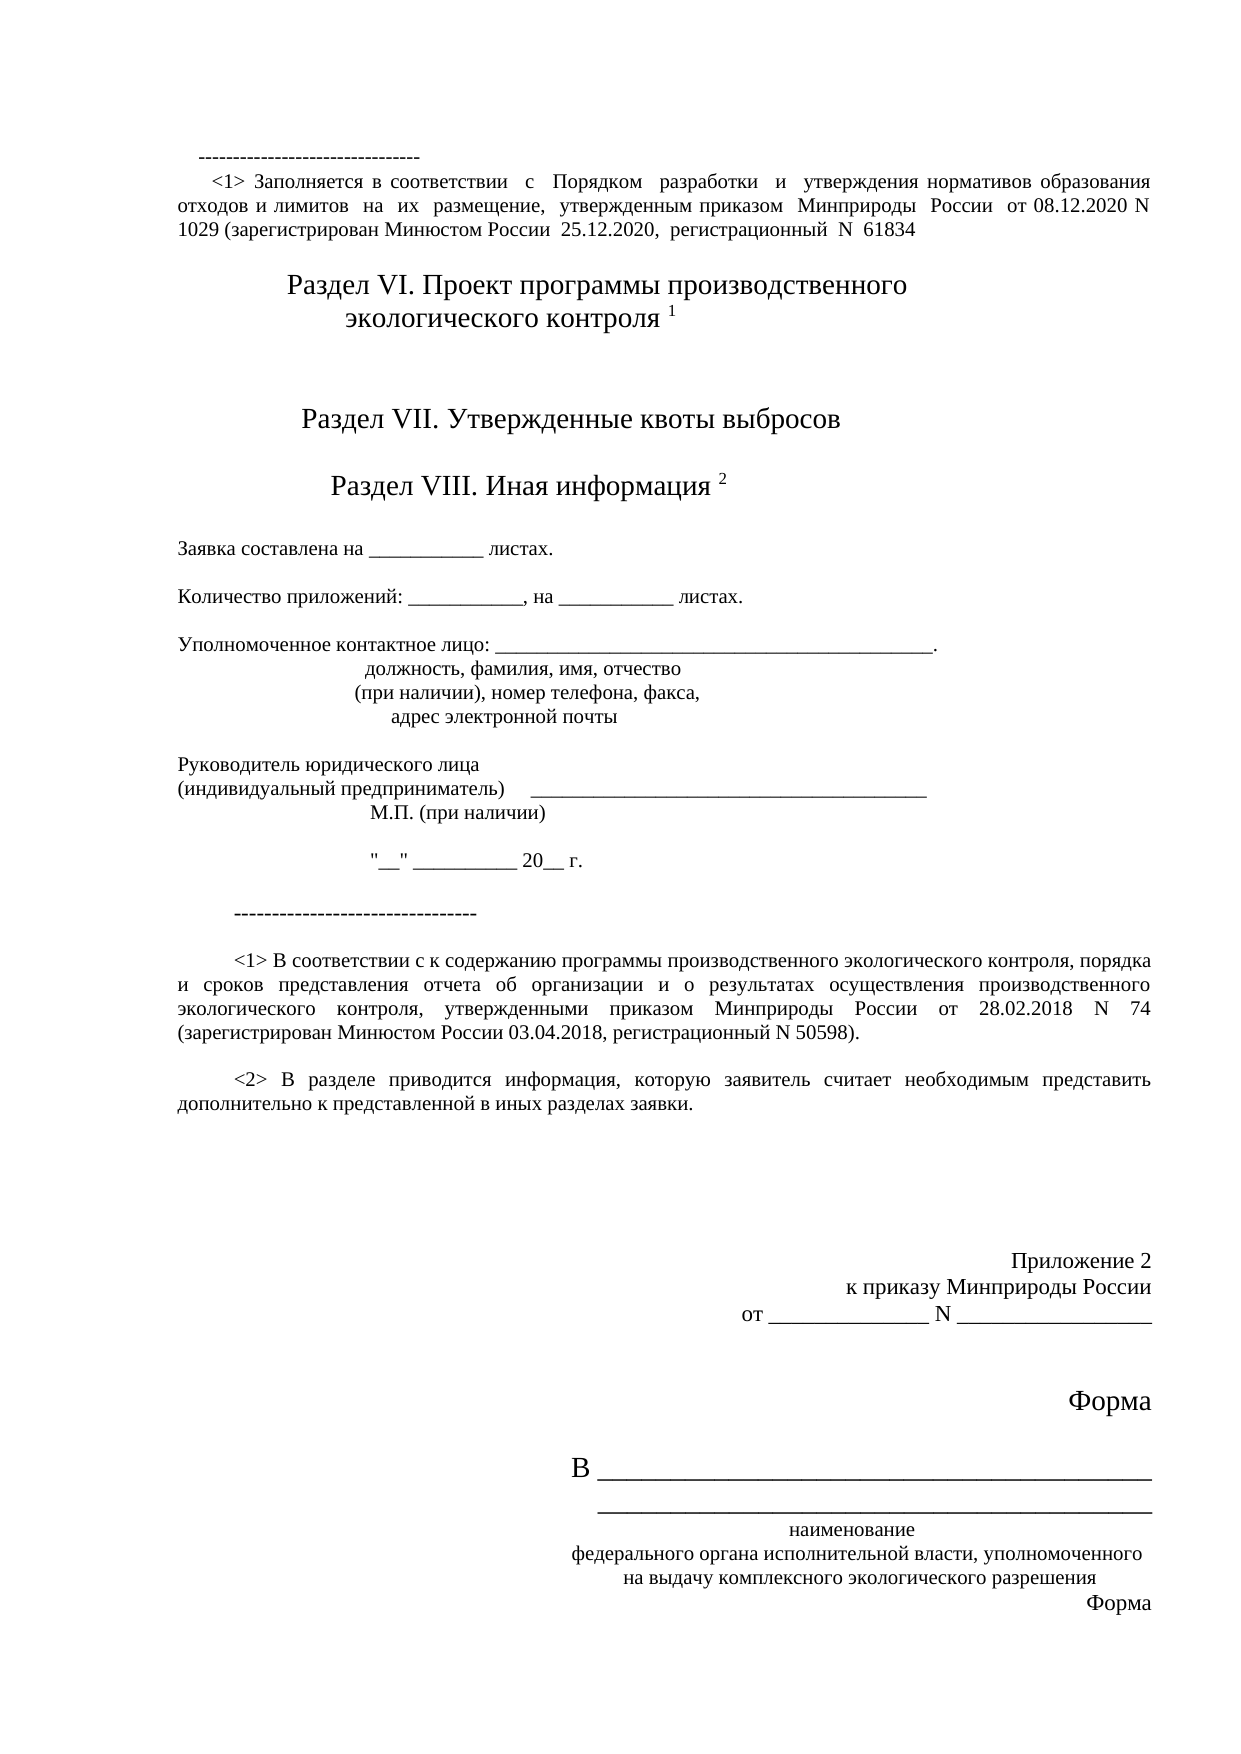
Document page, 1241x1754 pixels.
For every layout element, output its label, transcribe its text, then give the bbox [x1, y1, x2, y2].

text -------------------------------- [177, 899, 1152, 925]
text Форма [177, 1589, 1152, 1615]
text Форма [177, 1383, 1152, 1416]
text Руководитель юридического лица [177, 752, 1152, 776]
text "__" __________ 20__ г. [177, 848, 1152, 872]
text Раздел VI. Проект программы производственного [177, 267, 1152, 301]
text к приказу Минприроды России [177, 1273, 1152, 1300]
text М.П. (при наличии) [177, 800, 1152, 824]
text Раздел VIII. Иная информация 2 [177, 468, 1152, 502]
text (при наличии), номер телефона, факса, [177, 680, 1152, 704]
text наименование [177, 1517, 1152, 1541]
text должность, фамилия, имя, отчество [177, 656, 1152, 680]
text <1> В соответствии с к содержанию программы производственного экологического контроля, порядка и сроков представления отчета об организации и о результатах осуществления производственного экологического контроля, утвержденными приказом Минприроды России от 28.02.2018 N 74 (зарегистрирован Минюстом России 03.04.2018, регистрационный N 50598). [177, 948, 1152, 1044]
text Раздел VII. Утвержденные квоты выбросов [177, 401, 1152, 435]
text <1> Заполняется в соответствии с Порядком разработки и утверждения нормативов образования отходов и лимитов на их размещение, утвержденным приказом Минприроды России от 08.12.2020 N 1029 (зарегистрирован Минюстом России 25.12.2020, регистрационный N 61834 [177, 168, 1152, 241]
text экологического контроля 1 [177, 301, 1152, 334]
text Уполномоченное контактное лицо: __________________________________________. [177, 632, 1152, 656]
text Заявка составлена на ___________ листах. [177, 535, 1152, 559]
text Количество приложений: ___________, на ___________ листах. [177, 583, 1152, 608]
text В ______________________________________ [177, 1450, 1152, 1483]
text от ______________ N _________________ [177, 1300, 1152, 1326]
text федерального органа исполнительной власти, уполномоченного [177, 1541, 1152, 1565]
text на выдачу комплексного экологического разрешения [177, 1565, 1152, 1589]
text (индивидуальный предприниматель) ______________________________________ [177, 776, 1152, 800]
text адрес электронной почты [177, 704, 1152, 728]
text Приложение 2 [177, 1247, 1152, 1273]
text ______________________________________ [177, 1483, 1152, 1517]
text <2> В разделе приводится информация, которую заявитель считает необходимым представить дополнительно к представленной в иных разделах заявки. [177, 1067, 1152, 1115]
text -------------------------------- [177, 144, 1152, 168]
